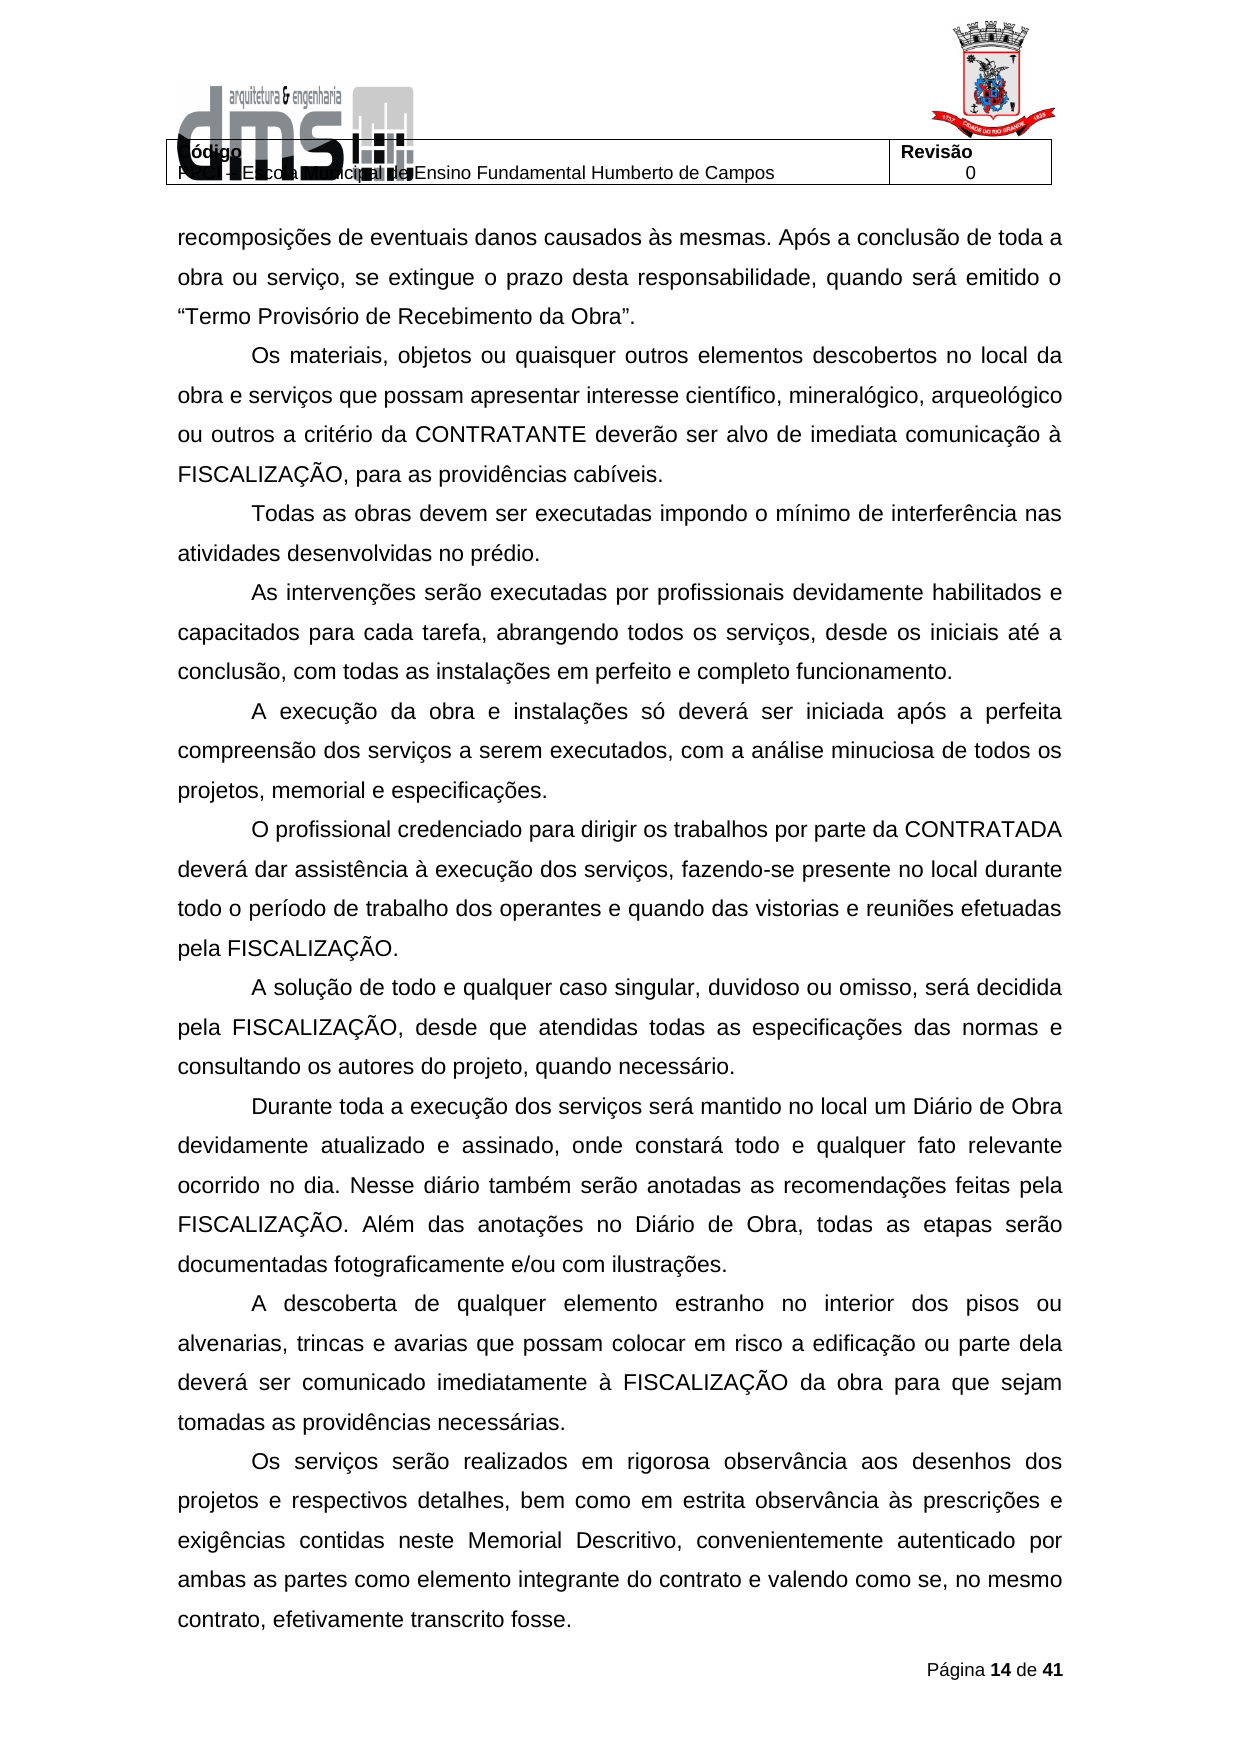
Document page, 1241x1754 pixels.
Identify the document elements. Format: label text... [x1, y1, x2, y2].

text O profissional credenciado para dirigir os trabalhos por parte da CONTRATADA deverá dar assistência à execução dos serviços, fazendo-se presente no local durante todo o período de trabalho dos operantes e quando das vistorias e reuniões efetuadas pela FISCALIZAÇÃO. [177, 816, 1063, 961]
text Os serviços serão realizados em rigorosa observância aos desenhos dos projetos e respectivos detalhes, bem como em estrita observância às prescrições e exigências contidas neste Memorial Descritivo, convenientemente autenticado por ambas as partes como elemento integrante do contrato e valendo como se, no mesmo contrato, efetivamente transcrito fosse. [177, 1448, 1063, 1632]
picture [931, 21, 1056, 138]
text Durante toda a execução dos serviços será mantido no local um Diário de Obra devidamente atualizado e assinado, onde constará todo e qualquer fato relevante ocorrido no dia. Nesse diário também serão anotadas as recomendações feitas pela FISCALIZAÇÃO. Além das anotações no Diário de Obra, todas as etapas serão documentadas fotograficamente e/ou com ilustrações. [177, 1093, 1063, 1277]
text Todas as obras devem ser executadas impondo o mínimo de interferência nas atividades desenvolvidas no prédio. [177, 500, 1063, 566]
text A solução de todo e qualquer caso singular, duvidoso ou omisso, será decidida pela FISCALIZAÇÃO, desde que atendidas todas as especificações das normas e consultando os autores do projeto, quando necessário. [177, 974, 1063, 1079]
text Os materiais, objetos ou quaisquer outros elementos descobertos no local da obra e serviços que possam apresentar interesse científico, mineralógico, arqueológico ou outros a critério da CONTRATANTE deverão ser alvo de imediata comunicação à FISCALIZAÇÃO, para as providências cabíveis. [177, 342, 1063, 487]
text A descoberta de qualquer elemento estranho no interior dos pisos ou alvenarias, trincas e avarias que possam colocar em risco a edificação ou parte dela deverá ser comunicado imediatamente à FISCALIZAÇÃO da obra para que sejam tomadas as providências necessárias. [177, 1290, 1063, 1435]
picture [177, 86, 414, 139]
text As intervenções serão executadas por profissionais devidamente habilitados e capacitados para cada tarefa, abrangendo todos os serviços, desde os iniciais até a conclusão, com todas as instalações em perfeito e completo funcionamento. [177, 579, 1063, 685]
picture [177, 140, 414, 181]
text A execução da obra e instalações só deverá ser iniciada após a perfeita compreensão dos serviços a serem executados, com a análise minuciosa de todos os projetos, memorial e especificações. [177, 698, 1063, 803]
